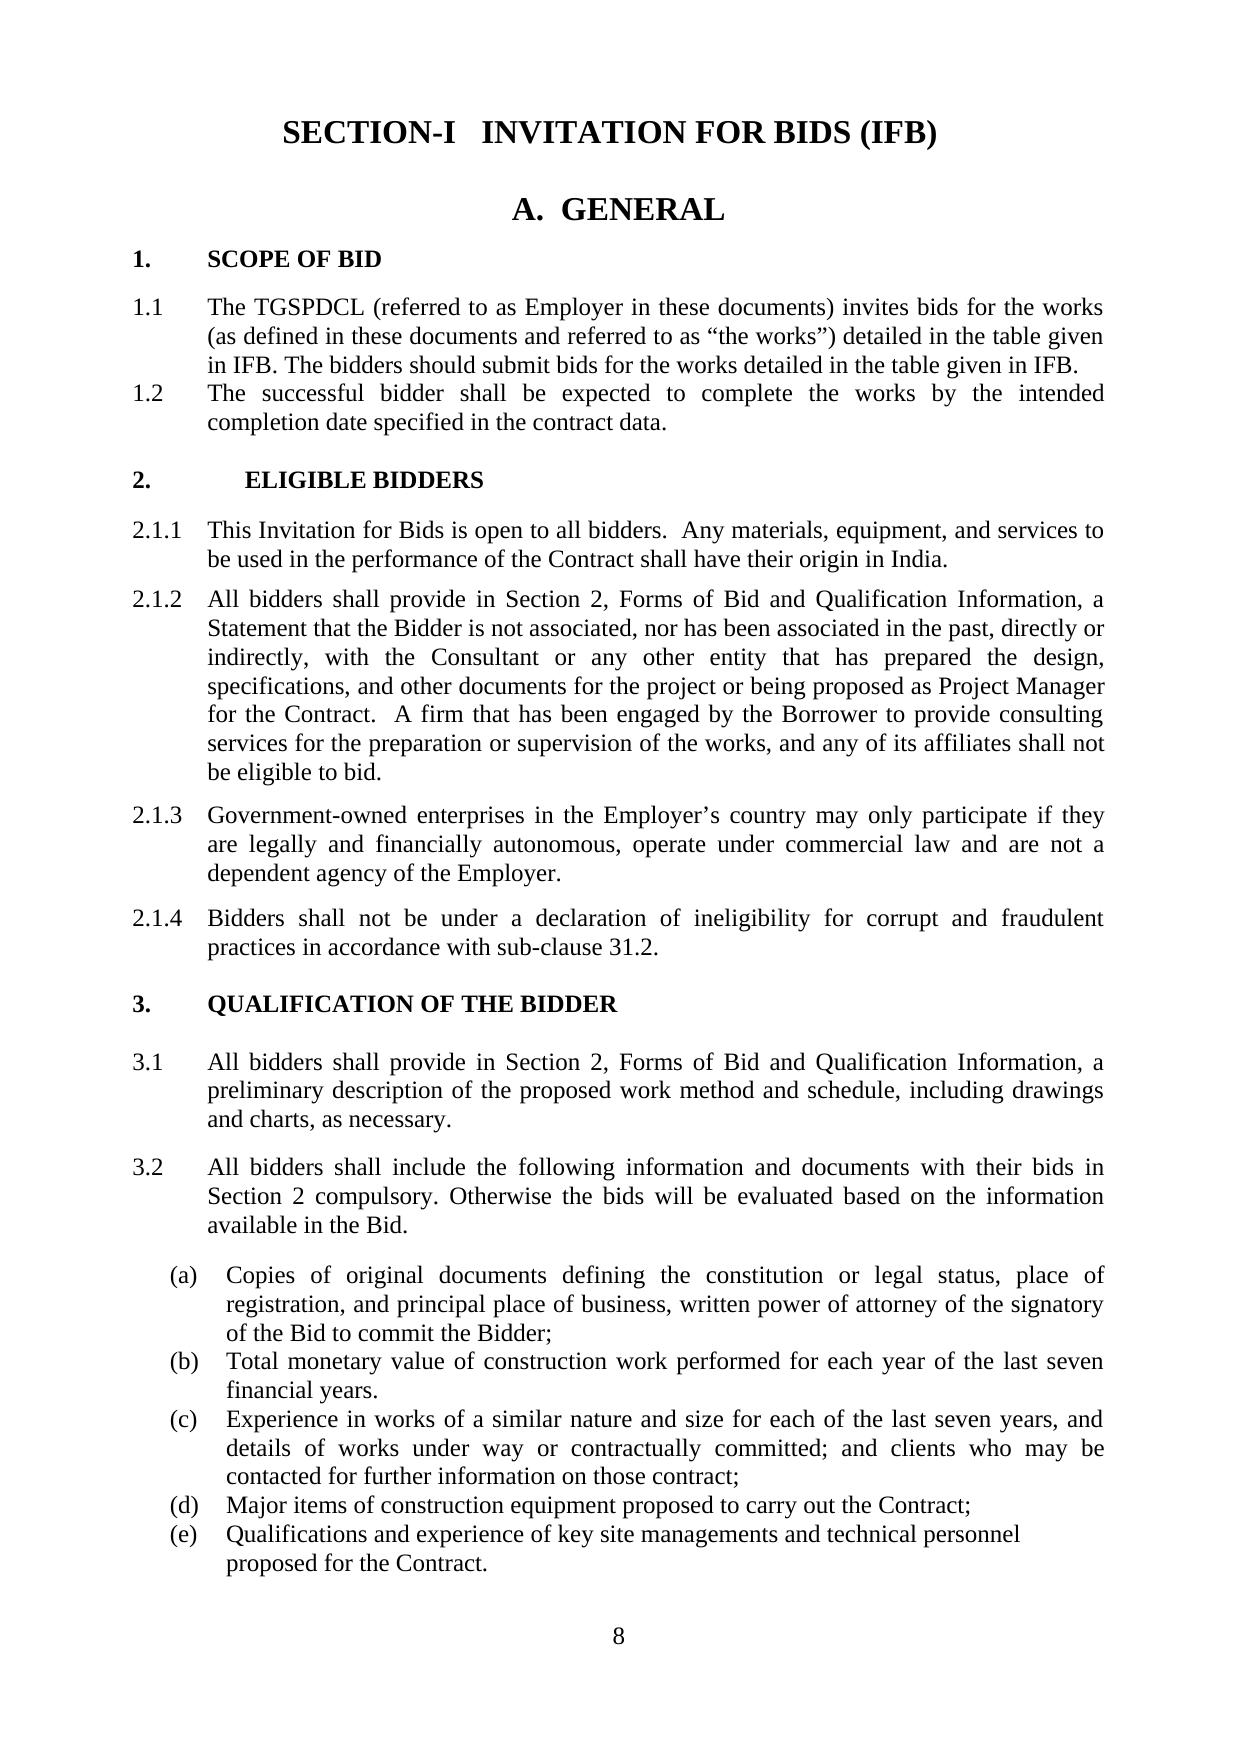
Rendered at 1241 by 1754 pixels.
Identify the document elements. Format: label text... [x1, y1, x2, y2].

list Experience in works of a similar nature and size for each of the last seven years, and details of works under way or contractually committed; and clients who may be contacted for further information on those contract; [169, 1404, 1105, 1490]
text SECTION-I INVITATION FOR BIDS (IFB) [282, 112, 1105, 151]
list Copies of original documents defining the constitution or legal status, place of registration, and principal place of business, written power of attorney of the signatory of the Bid to commit the Bidder; [169, 1260, 1105, 1346]
list This Invitation for Bids is open to all bidders. Any materials, equipment, and services to be used in the performance of the Contract shall have their origin in . [132, 515, 1105, 572]
list Qualifications and experience of key site managements and technical personnel proposed for the Contract. [169, 1519, 1105, 1576]
list All bidders shall include the following information and documents with their bids in Section 2 compulsory. Otherwise the bids will be evaluated based on the information available in the Bid. [132, 1152, 1105, 1238]
list Major items of construction equipment proposed to carry out the Contract; [169, 1490, 1105, 1519]
list Bidders shall not be under a declaration of ineligibility for corrupt and fraudulent practices in accordance with sub-clause 31.2. [132, 903, 1105, 961]
text 1.1 The TGSPDCL (referred to as Employer in these documents) invites bids for the works (as defined in these documents and referred to as “the works”) detailed in the table given in IFB. The bidders should submit bids for the works detailed in the table given in IFB. [132, 292, 1105, 378]
subtitle A. GENERAL [132, 189, 1105, 227]
list SCOPE OF BID [132, 244, 1105, 273]
list All bidders shall provide in Section 2, Forms of Bid and Qualification Information, a Statement that the Bidder is not associated, nor has been associated in the past, directly or indirectly, with the Consultant or any other entity that has prepared the design, specifications, and other documents for the project or being proposed as Project Manager for the Contract. A firm that has been engaged by the Borrower to provide consulting services for the preparation or supervision of the works, and any of its affiliates shall not be eligible to bid. [132, 584, 1105, 786]
list ELIGIBLE BIDDERS [132, 465, 1105, 493]
list Government-owned enterprises in the Employer’s country may only participate if they are legally and financially autonomous, operate under commercial law and are not a dependent agency of the Employer. [132, 800, 1105, 886]
list All bidders shall provide in Section 2, Forms of Bid and Qualification Information, a preliminary description of the proposed work method and schedule, including drawings and charts, as necessary. [132, 1047, 1105, 1133]
list Total monetary value of construction work performed for each year of the last seven financial years. [169, 1346, 1105, 1404]
list QUALIFICATION OF THE BIDDER [132, 989, 1105, 1018]
text 1.2 The successful bidder shall be expected to complete the works by the intended completion date specified in the contract data. [132, 378, 1105, 436]
